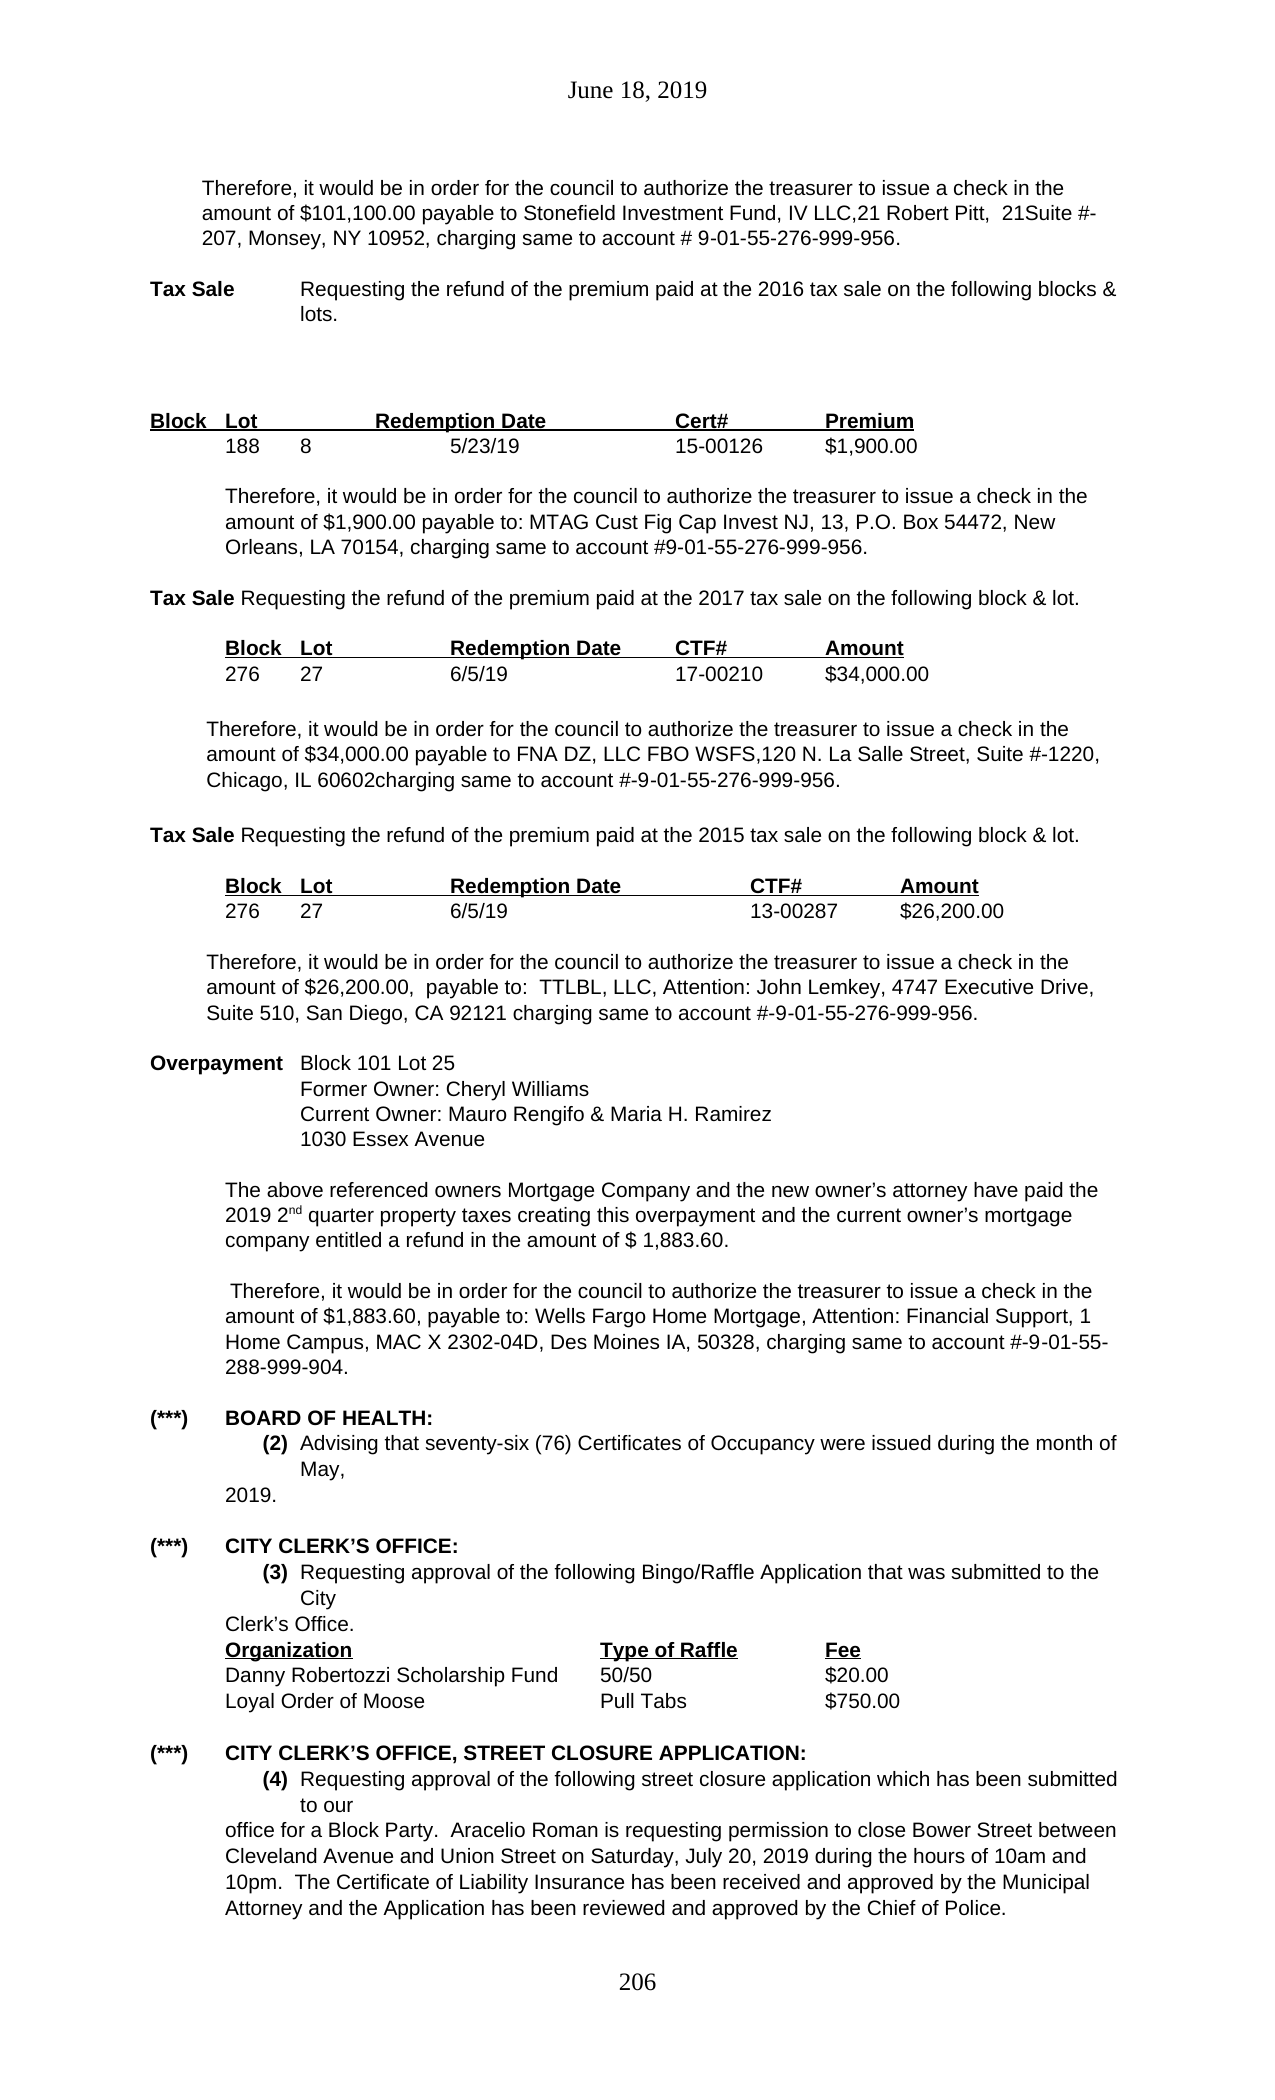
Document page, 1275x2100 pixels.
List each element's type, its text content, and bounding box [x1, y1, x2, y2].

text (***) CITY CLERK’S OFFICE, STREET CLOSURE APPLICATION: [150, 1741, 1125, 1765]
text Loyal Order of Moose Pull Tabs $750.00 [150, 1689, 1125, 1713]
text Therefore, it would be in order for the council to authorize the treasurer to issue a check in the amount of $1,883.60, payable to: Wells Fargo Home Mortgage, Attention: Financial Support, 1 Home Campus, MAC X 2302-04D, Des Moines IA, 50328, charging same to account #-9-01-55-288-999-904. [225, 1279, 1125, 1379]
text Organization Type of Raffle Fee [150, 1637, 1125, 1661]
text 2019. [150, 1482, 1125, 1506]
text Therefore, it would be in order for the council to authorize the treasurer to issue a check in the amount of $1,900.00 payable to: MTAG Cust Fig Cap Invest NJ, 13, P.O. Box 54472, New Orleans, LA 70154, charging same to account #9-01-55-276-999-956. [225, 484, 1125, 559]
text office for a Block Party. Aracelio Roman is requesting permission to close Bower Street between Cleveland Avenue and Union Street on Saturday, July 20, 2019 during the hours of 10am and 10pm. The Certificate of Liability Insurance has been received and approved by the Municipal Attorney and the Application has been reviewed and approved by the Chief of Police. [225, 1818, 1125, 1920]
text Therefore, it would be in order for the council to authorize the treasurer to issue a check in the amount of $34,000.00 payable to FNA DZ, LLC FBO WSFS,120 N. La Salle Street, Suite #-1220, Chicago, IL 60602charging same to account #-9-01-55-276-999-956. [206, 717, 1125, 792]
text (***) CITY CLERK’S OFFICE: [150, 1534, 1125, 1558]
text The above referenced owners Mortgage Company and the new owner’s attorney have paid the 2019 2nd quarter property taxes creating this overpayment and the current owner’s mortgage company entitled a refund in the amount of $ 1,883.60. [225, 1178, 1125, 1252]
text Block Lot Redemption Date CTF# Amount [225, 874, 1125, 898]
text Therefore, it would be in order for the council to authorize the treasurer to issue a check in the amount of $26,200.00, payable to: TTLBL, LLC, Attention: John Lemkey, 4747 Executive Drive, Suite 510, San Diego, CA 92121 charging same to account #-9-01-55-276-999-956. [206, 950, 1125, 1024]
text Former Owner: Cheryl Williams [225, 1076, 1125, 1100]
text 188 8 5/23/19 15-00126 $1,900.00 [150, 434, 1125, 458]
text 276 27 6/5/19 13-00287 $26,200.00 [150, 899, 1125, 948]
text Tax Sale Requesting the refund of the premium paid at the 2015 tax sale on the following block & lot. [150, 823, 1125, 847]
text Block Lot Redemption Date Cert# Premium [150, 408, 1125, 432]
text Tax Sale Requesting the refund of the premium paid at the 2016 tax sale on the following blocks & lots. [150, 277, 1125, 326]
text 276 27 6/5/19 17-00210 $34,000.00 [150, 662, 1125, 686]
text (***) BOARD OF HEALTH: [150, 1406, 1125, 1429]
text Danny Robertozzi Scholarship Fund 50/50 $20.00 [150, 1663, 1125, 1687]
text 1030 Essex Avenue [225, 1127, 1125, 1151]
text Current Owner: Mauro Rengifo & Maria H. Ramirez [225, 1102, 1125, 1126]
text Therefore, it would be in order for the council to authorize the treasurer to issue a check in the amount of $101,100.00 payable to Stonefield Investment Fund, IV LLC,21 Robert Pitt, 21Suite #-207, Monsey, NY 10952, charging same to account # 9-01-55-276-999-956. [202, 175, 1125, 250]
list Advising that seventy-six (76) Certificates of Occupancy were issued during the month of May, [262, 1431, 1125, 1481]
text Clerk’s Office. [150, 1612, 1125, 1636]
text Overpayment Block 101 Lot 25 [150, 1051, 1125, 1075]
list Requesting approval of the following Bingo/Raffle Application that was submitted to the City [262, 1560, 1125, 1610]
text Tax Sale Requesting the refund of the premium paid at the 2017 tax sale on the following block & lot. [150, 586, 1125, 609]
text Block Lot Redemption Date CTF# Amount [225, 636, 1125, 660]
list Requesting approval of the following street closure application which has been submitted to our [262, 1767, 1125, 1816]
